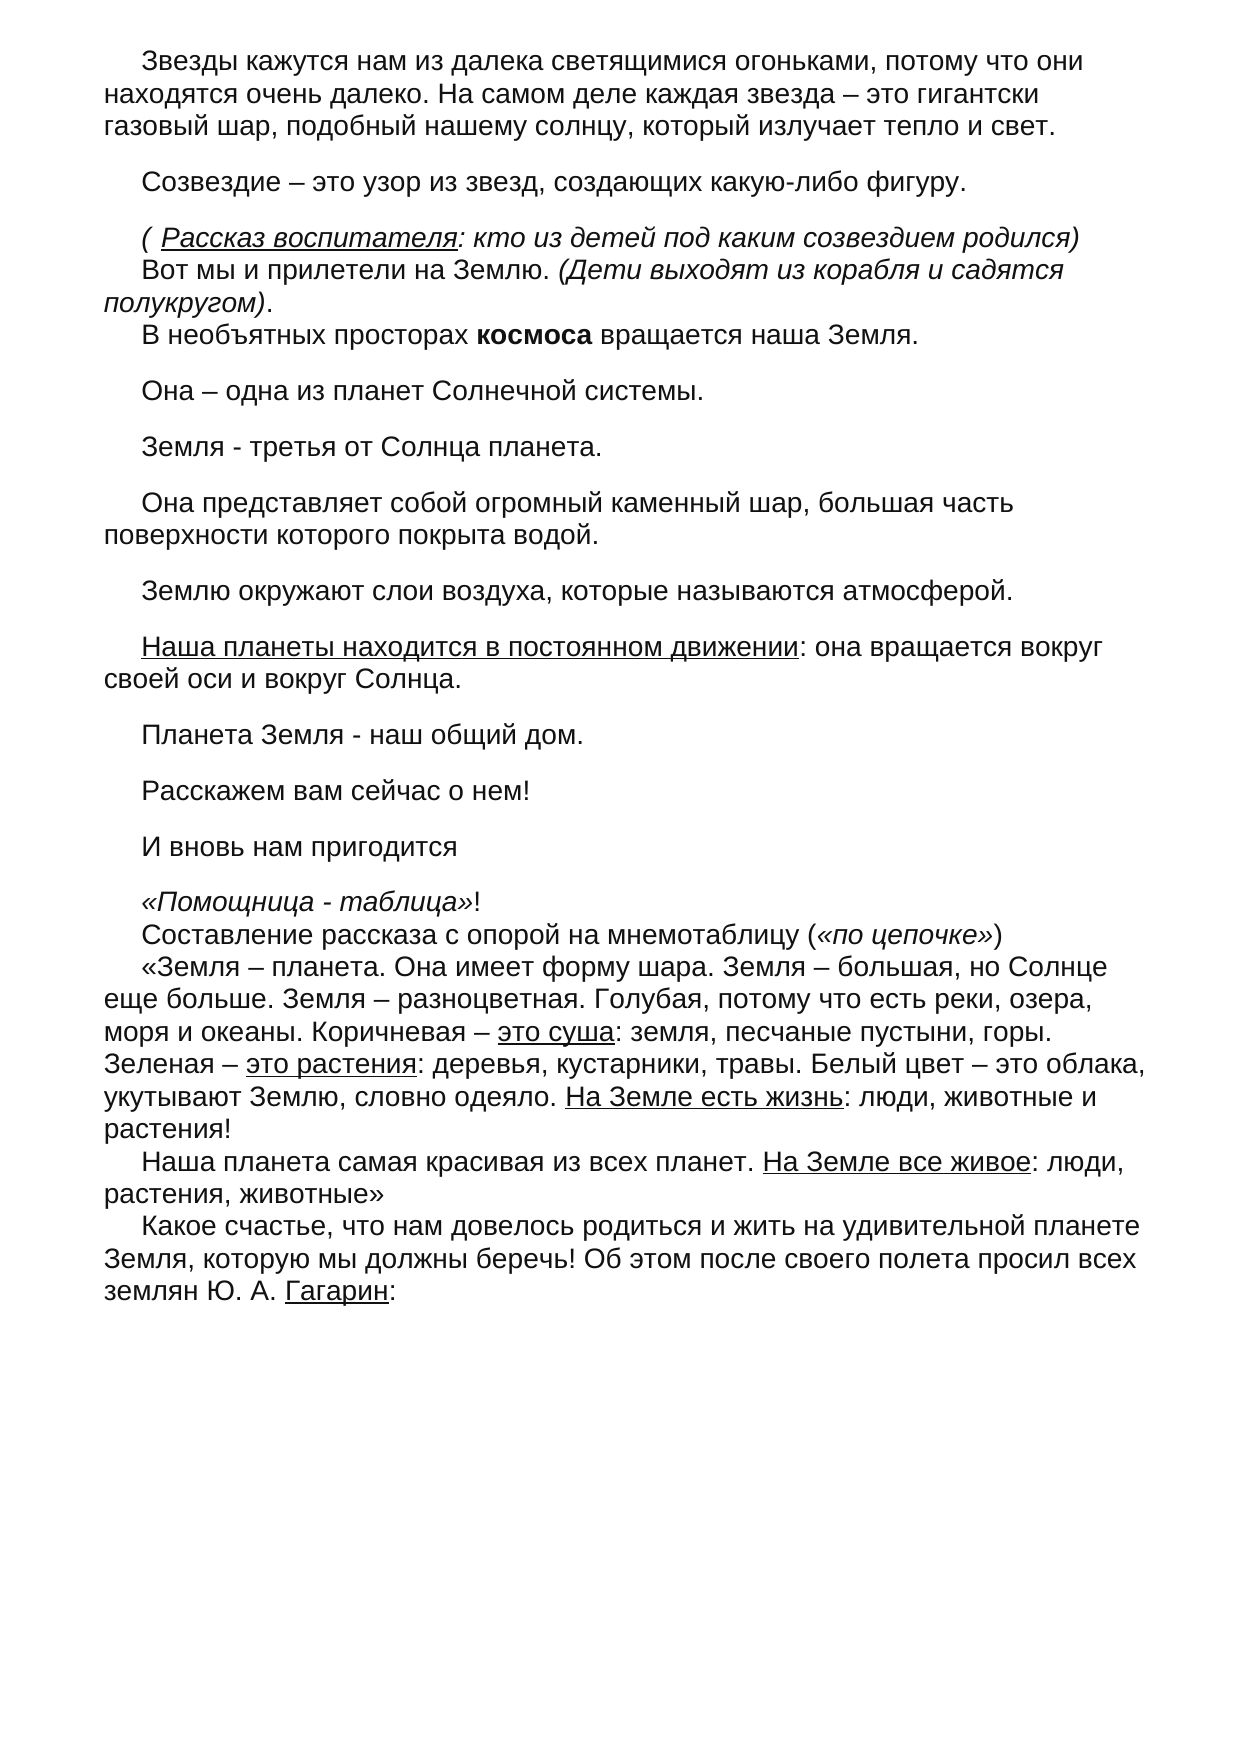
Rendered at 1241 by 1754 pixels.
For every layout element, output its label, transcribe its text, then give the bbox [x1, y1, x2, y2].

text Земля - третья от Солнца планета. [103, 430, 1152, 462]
text Землю окружают слои воздуха, которые называются атмосферой. [103, 574, 1152, 606]
text Расскажем вам сейчас о нем! [103, 774, 1152, 806]
text Наша планета самая красивая из всех планет. На Земле все живое: люди, растения, животные» [103, 1144, 1152, 1209]
text И вновь нам пригодится [103, 829, 1152, 862]
text Звезды кажутся нам из далека светящимися огоньками, потому что они находятся очень далеко. На самом деле каждая звезда – это гигантски газовый шар, подобный нашему солнцу, который излучает тепло и свет. [103, 44, 1152, 142]
text Вот мы и прилетели на Землю. (Дети выходят из корабля и садятся полукругом). [103, 253, 1152, 318]
text Планета Земля - наш общий дом. [103, 718, 1152, 750]
text Она – одна из планет Солнечной системы. [103, 374, 1152, 406]
text В необъятных просторах космоса вращается наша Земля. [103, 318, 1152, 350]
text Она представляет собой огромный каменный шар, большая часть поверхности которого покрыта водой. [103, 486, 1152, 550]
text Составление рассказа с опорой на мнемотаблицу («по цепочке») [103, 918, 1152, 950]
text «Помощница - таблица»! [103, 885, 1152, 918]
text Какое счастье, что нам довелось родиться и жить на удивительной планете Земля, которую мы должны беречь! Об этом после своего полета просил всех землян Ю. А. Гагарин: [103, 1209, 1152, 1306]
text «Земля – планета. Она имеет форму шара. Земля – большая, но Солнце еще больше. Земля – разноцветная. Голубая, потому что есть реки, озера, моря и океаны. Коричневая – это суша: земля, песчаные пустыни, горы. Зеленая – это растения: деревья, кустарники, травы. Белый цвет – это облака, укутывают Землю, словно одеяло. На Земле есть жизнь: люди, животные и растения! [103, 950, 1152, 1144]
text Наша планеты находится в постоянном движении: она вращается вокруг своей оси и вокруг Солнца. [103, 629, 1152, 694]
text Созвездие – это узор из звезд, создающих какую-либо фигуру. [103, 165, 1152, 197]
text ( Рассказ воспитателя: кто из детей под каким созвездием родился) [103, 221, 1152, 253]
